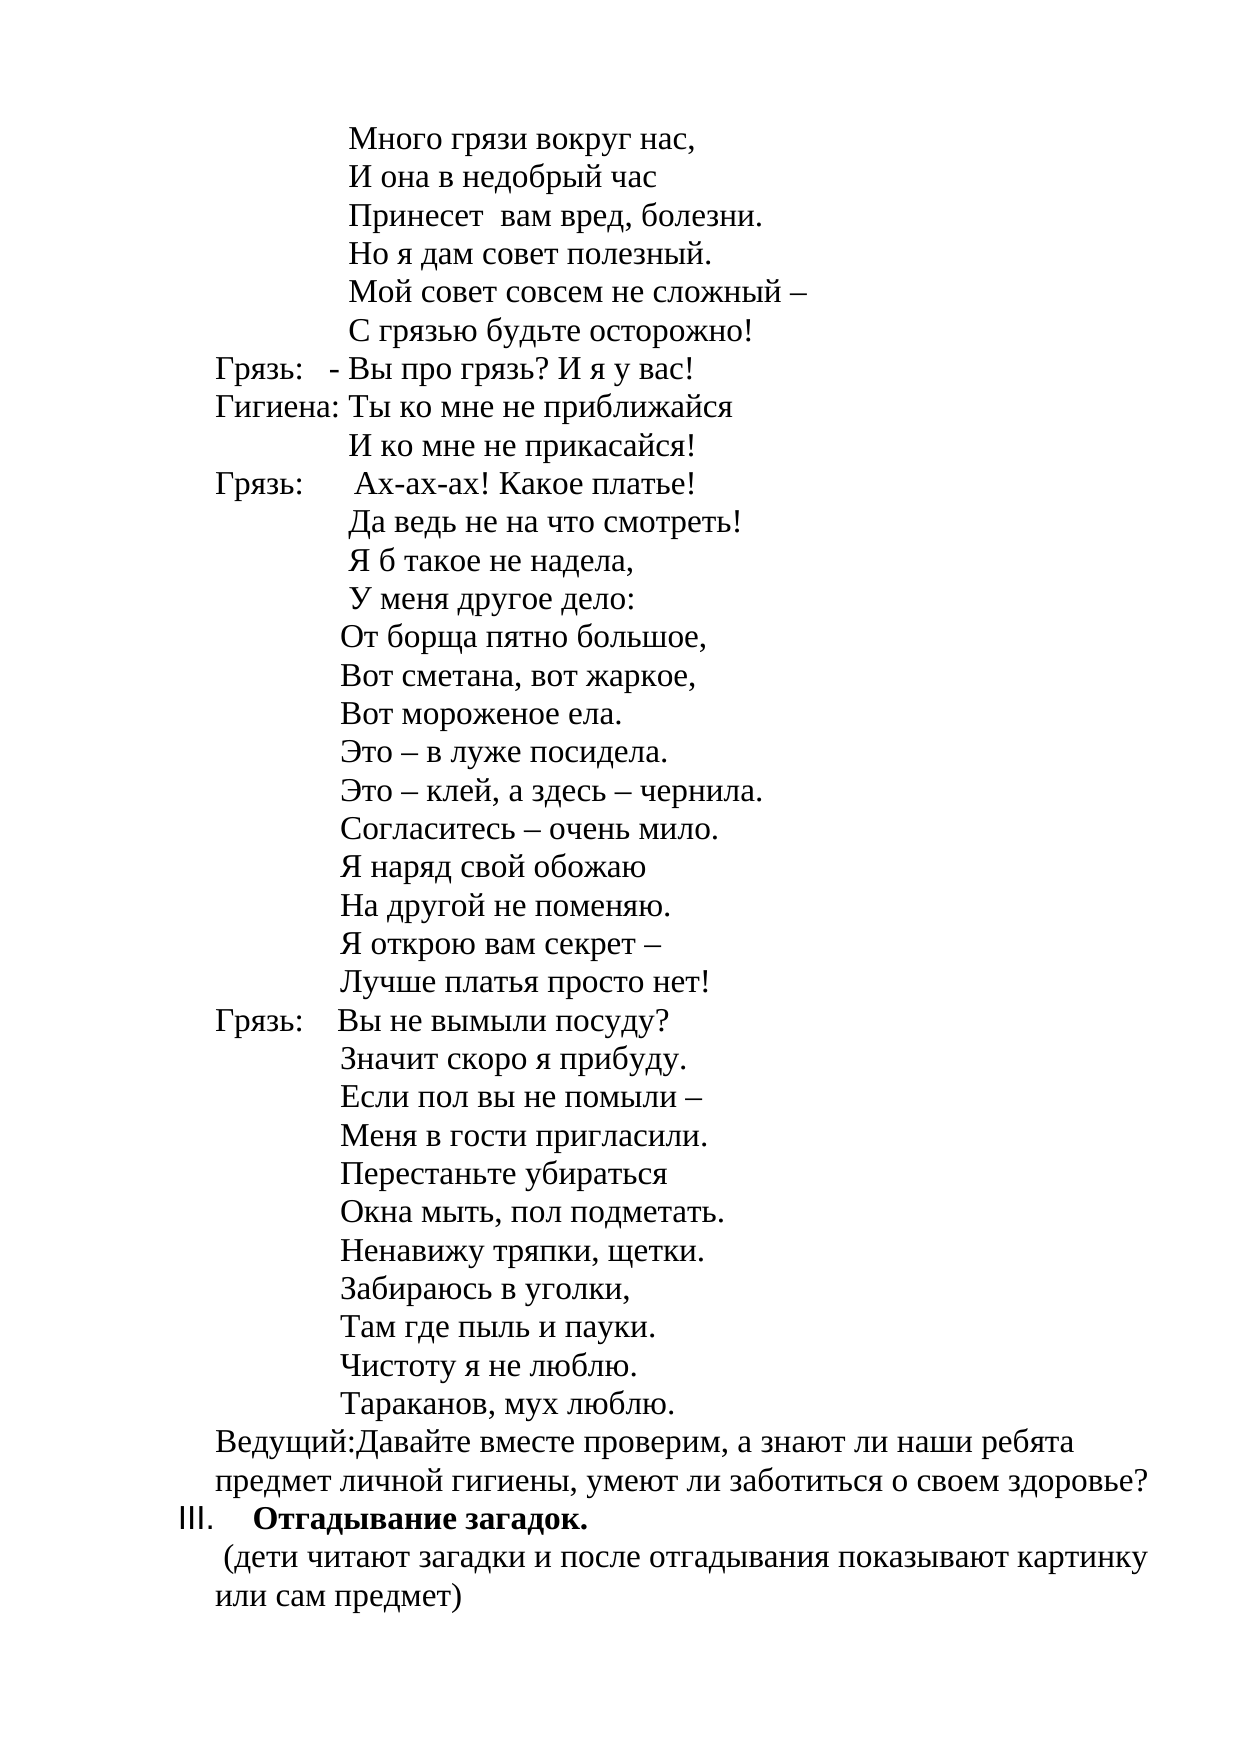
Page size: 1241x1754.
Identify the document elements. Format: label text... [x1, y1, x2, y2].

text Я наряд свой обожаю [215, 846, 1152, 885]
text Забираюсь в уголки, [215, 1268, 1152, 1306]
text Я б такое не надела, [215, 540, 1152, 578]
text Грязь: Вы не вымыли посуду? [215, 1000, 1152, 1038]
text На другой не поменяю. [215, 885, 1152, 923]
text Грязь: Ах-ах-ах! Какое платье! [215, 463, 1152, 501]
text Но я дам совет полезный. [215, 233, 1152, 271]
text Гигиена: Ты ко мне не приближайся [215, 386, 1152, 425]
text Значит скоро я прибуду. [215, 1038, 1152, 1076]
text Вот сметана, вот жаркое, [215, 655, 1152, 693]
text Это – в луже посидела. [215, 731, 1152, 770]
text Перестаньте убираться [215, 1153, 1152, 1191]
text Ненавижу тряпки, щетки. [215, 1230, 1152, 1268]
text Лучше платья просто нет! [215, 961, 1152, 1000]
text Окна мыть, пол подметать. [215, 1191, 1152, 1230]
text Там где пыль и пауки. [215, 1306, 1152, 1345]
text Чистоту я не люблю. [215, 1345, 1152, 1383]
text С грязью будьте осторожно! [215, 310, 1152, 348]
text Мой совет совсем не сложный – [215, 271, 1152, 310]
text И она в недобрый час [215, 156, 1152, 195]
text Это – клей, а здесь – чернила. [215, 770, 1152, 808]
text Тараканов, мух люблю. [215, 1383, 1152, 1421]
text Принесет вам вред, болезни. [215, 195, 1152, 233]
text Если пол вы не помыли – [215, 1076, 1152, 1115]
list Отгадывание загадок. [215, 1498, 1152, 1537]
text От борща пятно большое, [215, 616, 1152, 655]
text Ведущий:Давайте вместе проверим, а знают ли наши ребята предмет личной гигиены, умеют ли заботиться о своем здоровье? [215, 1421, 1152, 1498]
text Я открою вам секрет – [215, 923, 1152, 961]
text Грязь: - Вы про грязь? И я у вас! [215, 348, 1152, 386]
text У меня другое дело: [215, 578, 1152, 616]
text Согласитесь – очень мило. [215, 808, 1152, 846]
text И ко мне не прикасайся! [215, 425, 1152, 463]
text Да ведь не на что смотреть! [215, 501, 1152, 540]
text Меня в гости пригласили. [215, 1115, 1152, 1153]
text Много грязи вокруг нас, [215, 118, 1152, 156]
text Вот мороженое ела. [215, 693, 1152, 731]
text (дети читают загадки и после отгадывания показывают картинку или сам предмет) [215, 1537, 1152, 1613]
